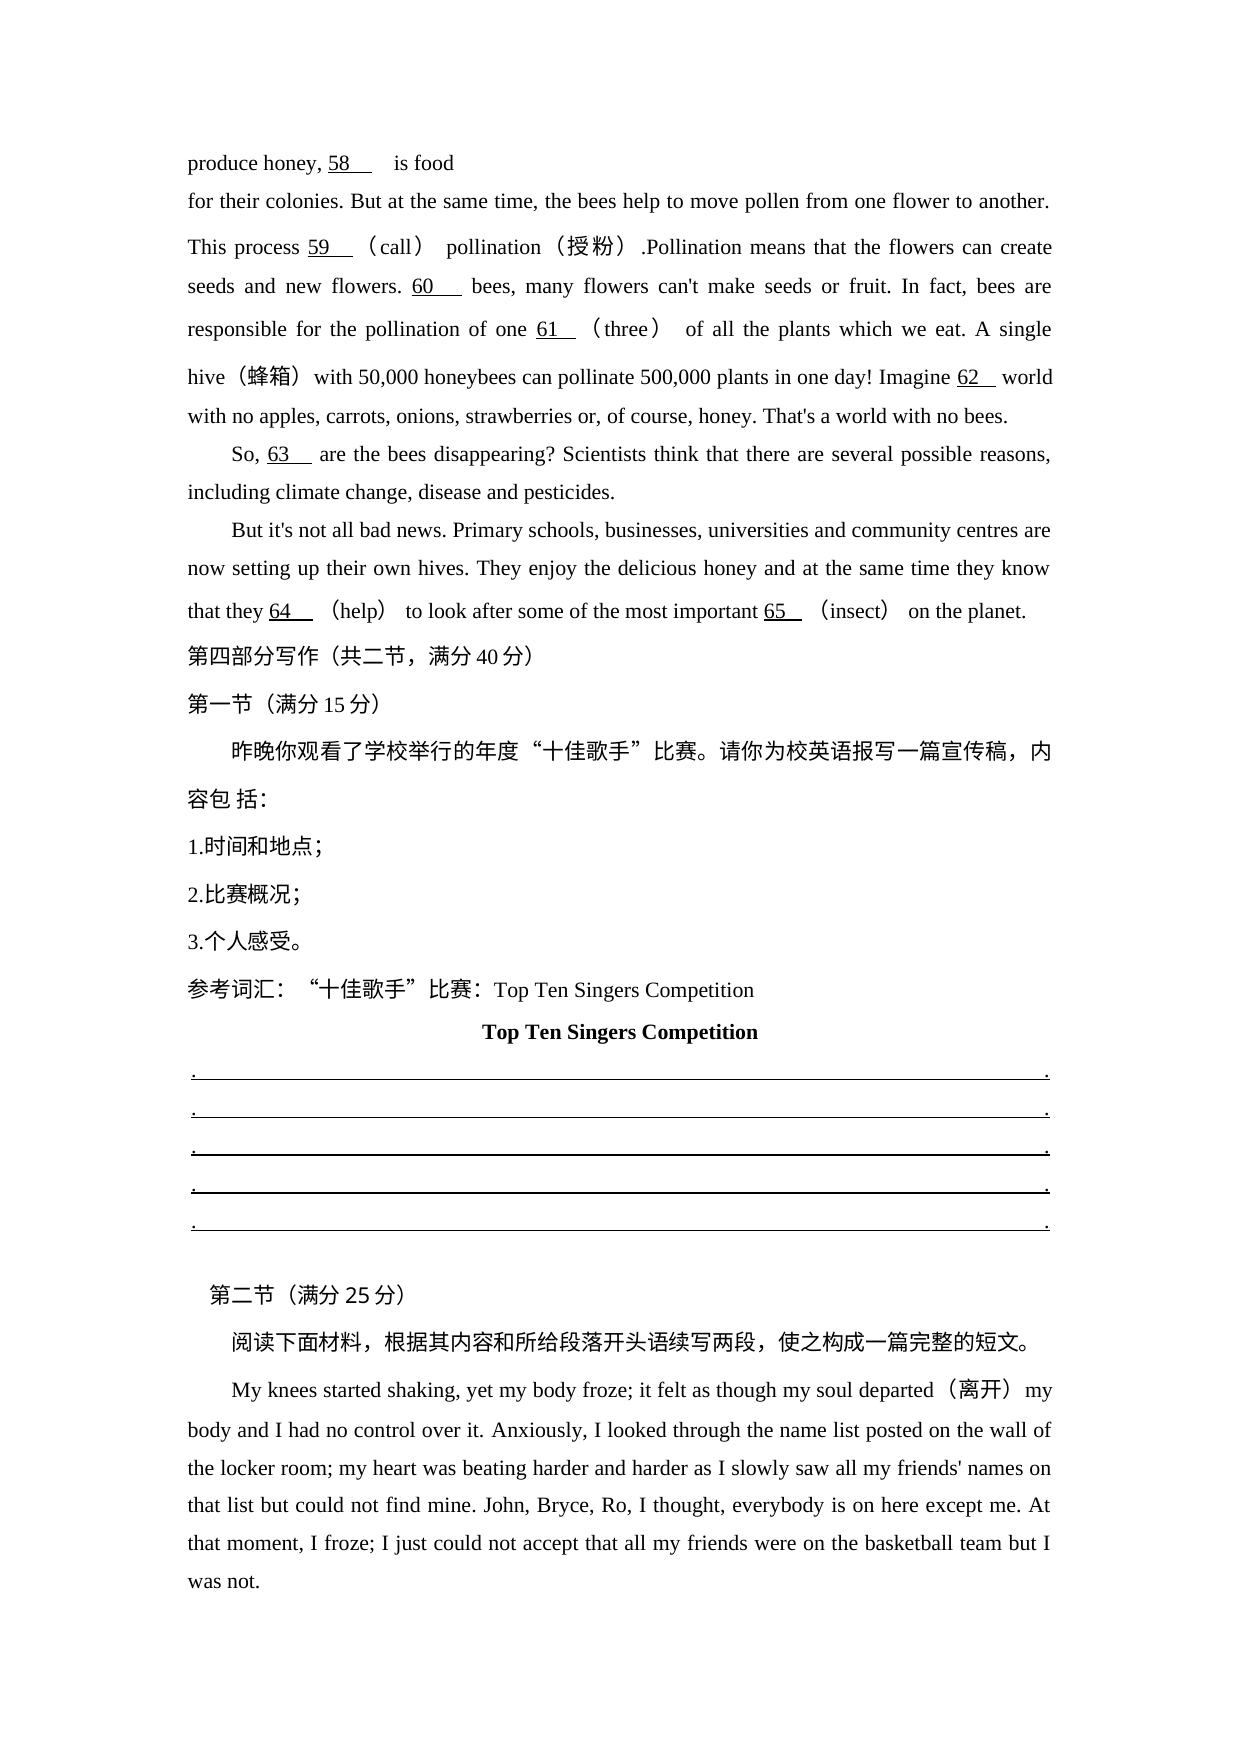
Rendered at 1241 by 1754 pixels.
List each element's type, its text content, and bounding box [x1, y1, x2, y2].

text But it's not all bad news. Primary schools, businesses, universities and community centres are now setting up their own hives. They enjoy the delicious honey and at the same time they know that they 64 （help） to look after some of the most important 65 （insect） on the planet. [187, 517, 1053, 624]
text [187, 150, 1053, 175]
text Top Ten Singers Competition [187, 1019, 1053, 1044]
text 阅读下面材料，根据其内容和所给段落开头语续写两段，使之构成一篇完整的短文。 [187, 1325, 1053, 1357]
text . . [187, 1171, 1053, 1196]
text So, 63 are the bees disappearing? Scientists think that there are several possible reasons, including climate change, disease and pesticides. [187, 441, 1053, 504]
text 1.时间和地点； [187, 829, 1053, 861]
text 第一节（满分15分） [187, 687, 1053, 718]
text 3.个人感受。 [187, 924, 1053, 956]
text . . [187, 1208, 1053, 1233]
text 第四部分写作（共二节，满分40分） [187, 639, 1053, 671]
text . . [187, 1095, 1053, 1120]
text . . [187, 1057, 1053, 1082]
text for their colonies. But at the same time, the bees help to move pollen from one flower to another. This process 59 （call） pollination（授粉）.Pollination means that the flowers can create seeds and new flowers. 60 bees, many flowers can't make seeds or fruit. In fact, bees are responsible for the pollination of one 61 （three） of all the plants which we eat. A single hive（蜂箱）with 50,000 honeybees can pollinate 500,000 plants in one day! Imagine 62 world with no apples, carrots, onions, strawberries or, of course, honey. That's a world with no bees. [187, 188, 1053, 428]
text 昨晚你观看了学校举行的年度“十佳歌手”比赛。请你为校英语报写一篇宣传稿，内容包 括： [187, 734, 1053, 813]
text My knees started shaking, yet my body froze; it felt as though my soul departed（离开）my body and I had no control over it. Anxiously, I looked through the name list posted on the wall of the locker room; my heart was beating harder and harder as I slowly saw all my friends' names on that list but could not find mine. John, Bryce, Ro, I thought, everybody is on here except me. At that moment, I froze; I just could not accept that all my friends were on the basketball team but I was not. [187, 1372, 1053, 1593]
text 2.比赛概况； [187, 877, 1053, 908]
text . . [187, 1133, 1053, 1158]
text 参考词汇：“十佳歌手”比赛：Top Ten Singers Competition [187, 972, 1053, 1003]
text 第二节（满分25分） [187, 1280, 1053, 1310]
